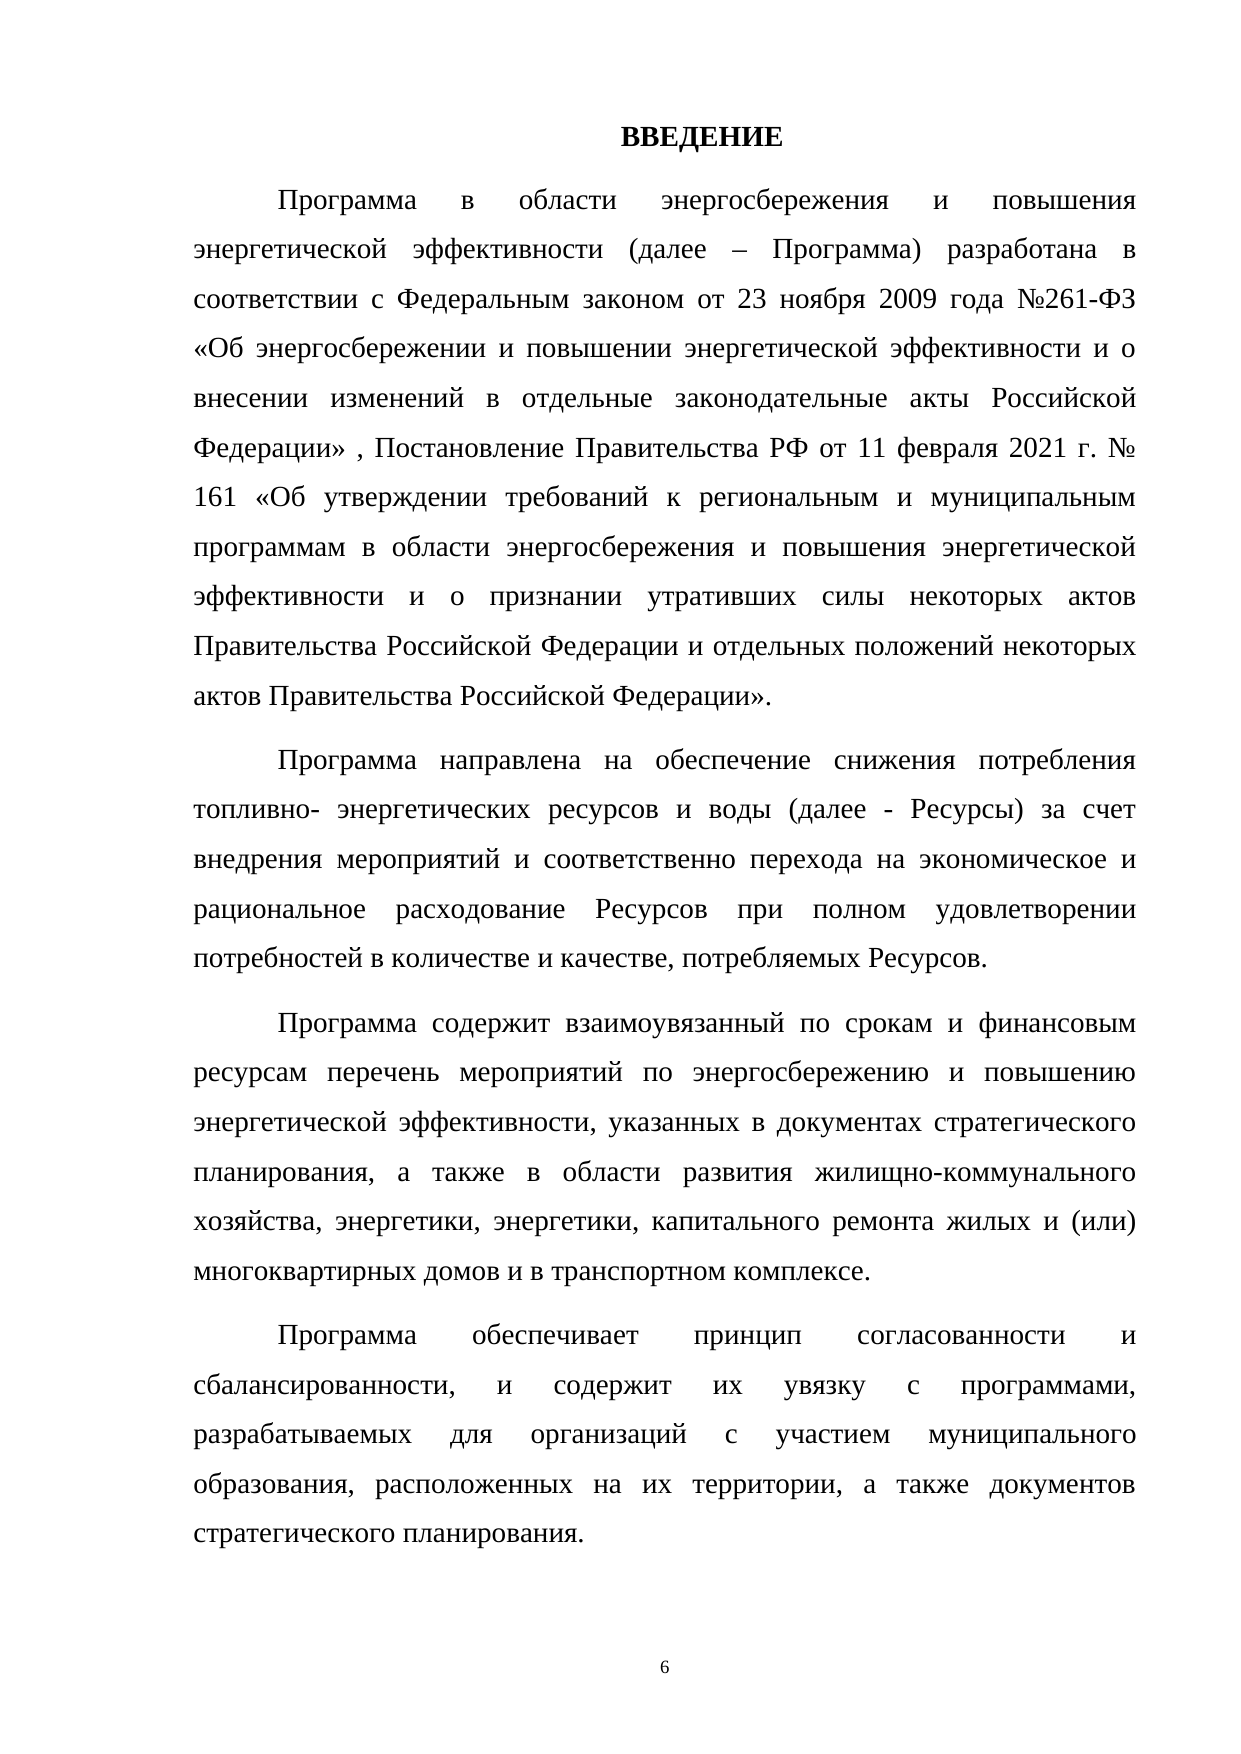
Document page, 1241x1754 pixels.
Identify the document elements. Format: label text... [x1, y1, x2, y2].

text Программа обеспечивает принцип согласованности и сбалансированности, и содержит их увязку с программами, разрабатываемых для организаций с участием муниципального образования, расположенных на их территории, а также документов стратегического планирования. [193, 1317, 1137, 1549]
text Программа содержит взаимоувязанный по срокам и финансовым ресурсам перечень мероприятий по энергосбережению и повышению энергетической эффективности, указанных в документах стратегического планирования, а также в области развития жилищно-коммунального хозяйства, энергетики, энергетики, капитального ремонта жилых и (или) многоквартирных домов и в транспортном комплексе. [193, 1005, 1137, 1286]
text Программа направлена на обеспечение снижения потребления топливно- энергетических ресурсов и воды (далее - Ресурсы) за счет внедрения мероприятий и соответственно перехода на экономическое и рациональное расходование Ресурсов при полном удовлетворении потребностей в количестве и качестве, потребляемых Ресурсов. [193, 742, 1137, 974]
subtitle ВВЕДЕНИЕ [267, 119, 1137, 152]
text Программа в области энергосбережения и повышения энергетической эффективности (далее – Программа) разработана в соответствии с Федеральным законом от 23 ноября 2009 года №261-ФЗ «Об энергосбережении и повышении энергетической эффективности и о внесении изменений в отдельные законодательные акты Российской Федерации» , Постановление Правительства РФ от 11 февраля 2021 г. № 161 «Об утверждении требований к региональным и муниципальным программам в области энергосбережения и повышения энергетической эффективности и о признании утративших силы некоторых актов Правительства Российской Федерации и отдельных положений некоторых актов Правительства Российской Федерации». [193, 182, 1137, 711]
